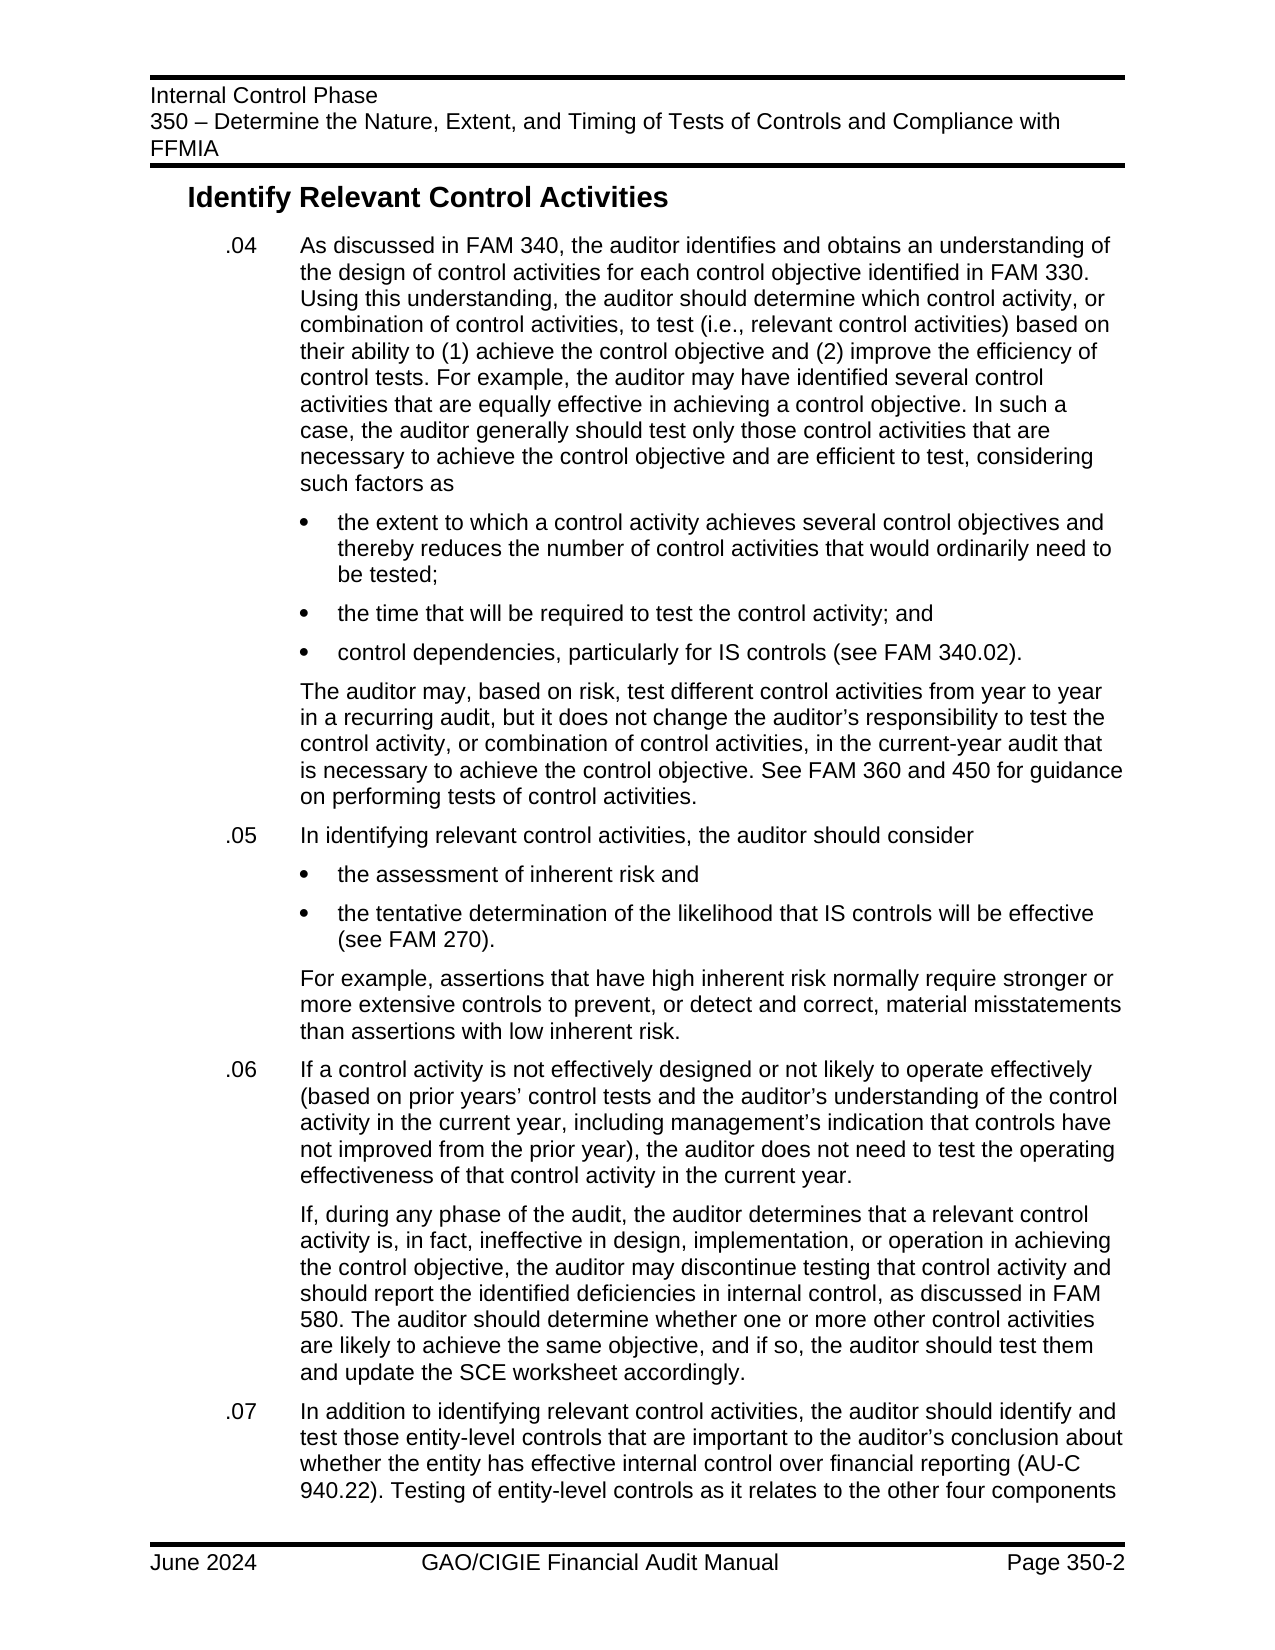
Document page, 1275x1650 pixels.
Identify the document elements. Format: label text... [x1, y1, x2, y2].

text As discussed in FAM 340, the auditor identifies and obtains an understanding of the design of control activities for each control objective identified in FAM 330. Using this understanding, the auditor should determine which control activity, or combination of control activities, to test (i.e., relevant control activities) based on their ability to (1) achieve the control objective and (2) improve the efficiency of control tests. For example, the auditor may have identified several control activities that are equally effective in achieving a control objective. In such a case, the auditor generally should test only those control activities that are necessary to achieve the control objective and are efficient to test, considering such factors as [225, 232, 1125, 496]
list the assessment of inherent risk and [300, 861, 1125, 887]
list For example, assertions that have high inherent risk normally require stronger or more extensive controls to prevent, or detect and correct, material misstatements than assertions with low inherent risk. [300, 965, 1125, 1044]
list the time that will be required to test the control activity; and [300, 600, 1125, 626]
text In identifying relevant control activities, the auditor should consider [225, 822, 1125, 848]
subtitle Identify Relevant Control Activities [187, 180, 1125, 214]
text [225, 1398, 1125, 1503]
list If, during any phase of the audit, the auditor determines that a relevant control activity is, in fact, ineffective in design, implementation, or operation in achieving the control objective, the auditor may discontinue testing that control activity and should report the identified deficiencies in internal control, as discussed in FAM 580. The auditor should determine whether one or more other control activities are likely to achieve the same objective, and if so, the auditor should test them and update the SCE worksheet accordingly. [300, 1201, 1125, 1385]
list the extent to which a control activity achieves several control objectives and thereby reduces the number of control activities that would ordinarily need to be tested; [300, 508, 1125, 587]
list the tentative determination of the likelihood that IS controls will be effective (see FAM 270). [300, 900, 1125, 952]
text If a control activity is not effectively designed or not likely to operate effectively (based on prior years’ control tests and the auditor’s understanding of the control activity in the current year, including management’s indication that controls have not improved from the prior year), the auditor does not need to test the operating effectiveness of that control activity in the current year. [225, 1056, 1125, 1188]
list control dependencies, particularly for IS controls (see FAM 340.02). [300, 639, 1125, 665]
list The auditor may, based on risk, test different control activities from year to year in a recurring audit, but it does not change the auditor’s responsibility to test the control activity, or combination of control activities, in the current-year audit that is necessary to achieve the control objective. See FAM 360 and 450 for guidance on performing tests of control activities. [300, 678, 1125, 809]
